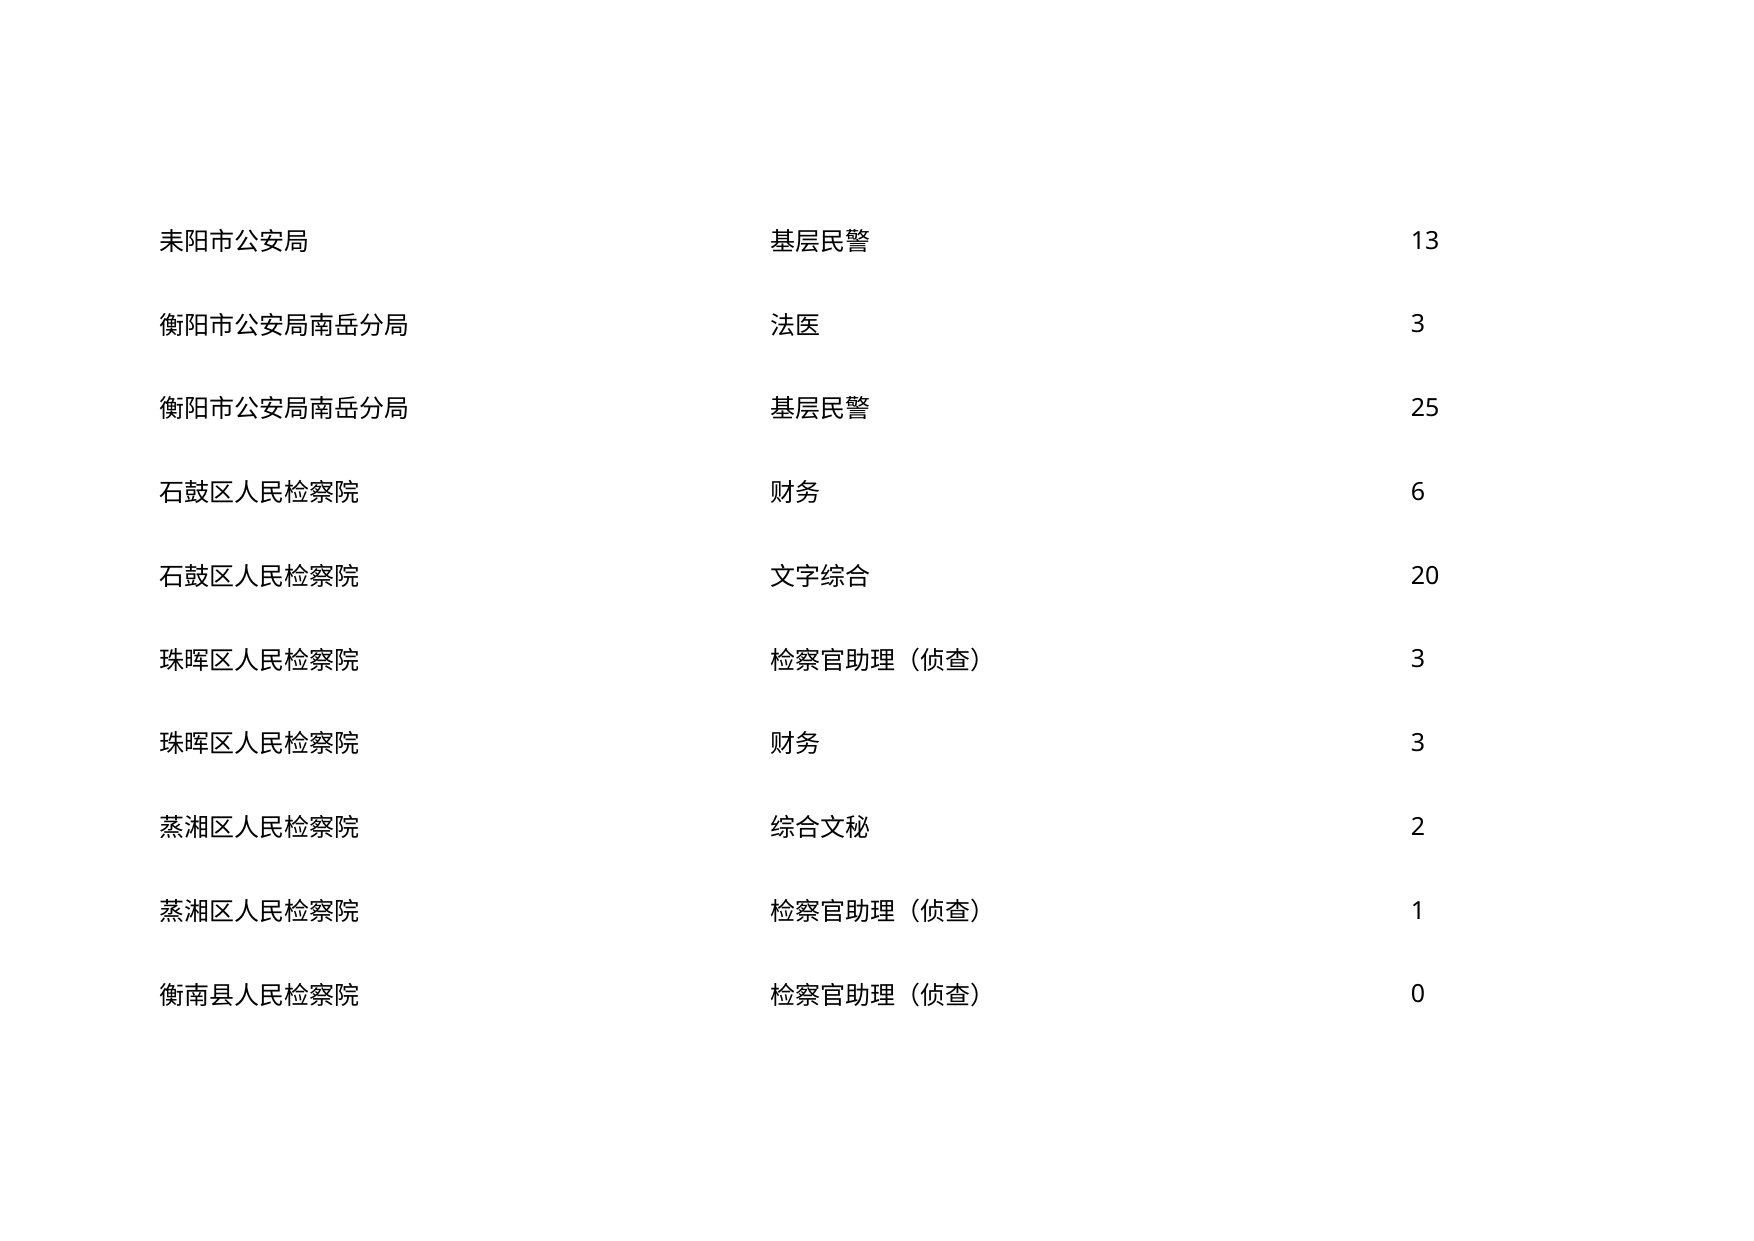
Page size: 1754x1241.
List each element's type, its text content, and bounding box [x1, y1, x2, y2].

table_cell 2 [1401, 784, 1577, 868]
table_cell 衡阳市公安局南岳分局 [150, 281, 761, 365]
table_cell 蒸湘区人民检察院 [150, 868, 761, 951]
table_cell 综合文秘 [761, 784, 1401, 868]
table_cell 衡南县人民检察院 [150, 951, 761, 1035]
table_cell 石鼓区人民检察院 [150, 533, 761, 616]
table_cell 0 [1401, 951, 1577, 1035]
table_cell 20 [1401, 533, 1577, 616]
table_cell 衡阳市公安局南岳分局 [150, 365, 761, 449]
table_cell 基层民警 [761, 365, 1401, 449]
table_cell 13 [1401, 198, 1577, 281]
table_cell 耒阳市公安局 [150, 198, 761, 281]
table_cell 检察官助理（侦查） [761, 868, 1401, 951]
table_cell 6 [1401, 449, 1577, 533]
table_cell 财务 [761, 449, 1401, 533]
table_cell 法医 [761, 281, 1401, 365]
table_cell 3 [1401, 700, 1577, 784]
table_cell 石鼓区人民检察院 [150, 449, 761, 533]
table_cell 3 [1401, 616, 1577, 700]
table_cell 珠晖区人民检察院 [150, 616, 761, 700]
table_cell 检察官助理（侦查） [761, 951, 1401, 1035]
table_cell 25 [1401, 365, 1577, 449]
table_cell 珠晖区人民检察院 [150, 700, 761, 784]
table_cell 1 [1401, 868, 1577, 951]
table_cell 蒸湘区人民检察院 [150, 784, 761, 868]
table_cell 基层民警 [761, 198, 1401, 281]
table_cell 3 [1401, 281, 1577, 365]
table_cell 财务 [761, 700, 1401, 784]
table_cell 文字综合 [761, 533, 1401, 616]
table_cell 检察官助理（侦查） [761, 616, 1401, 700]
